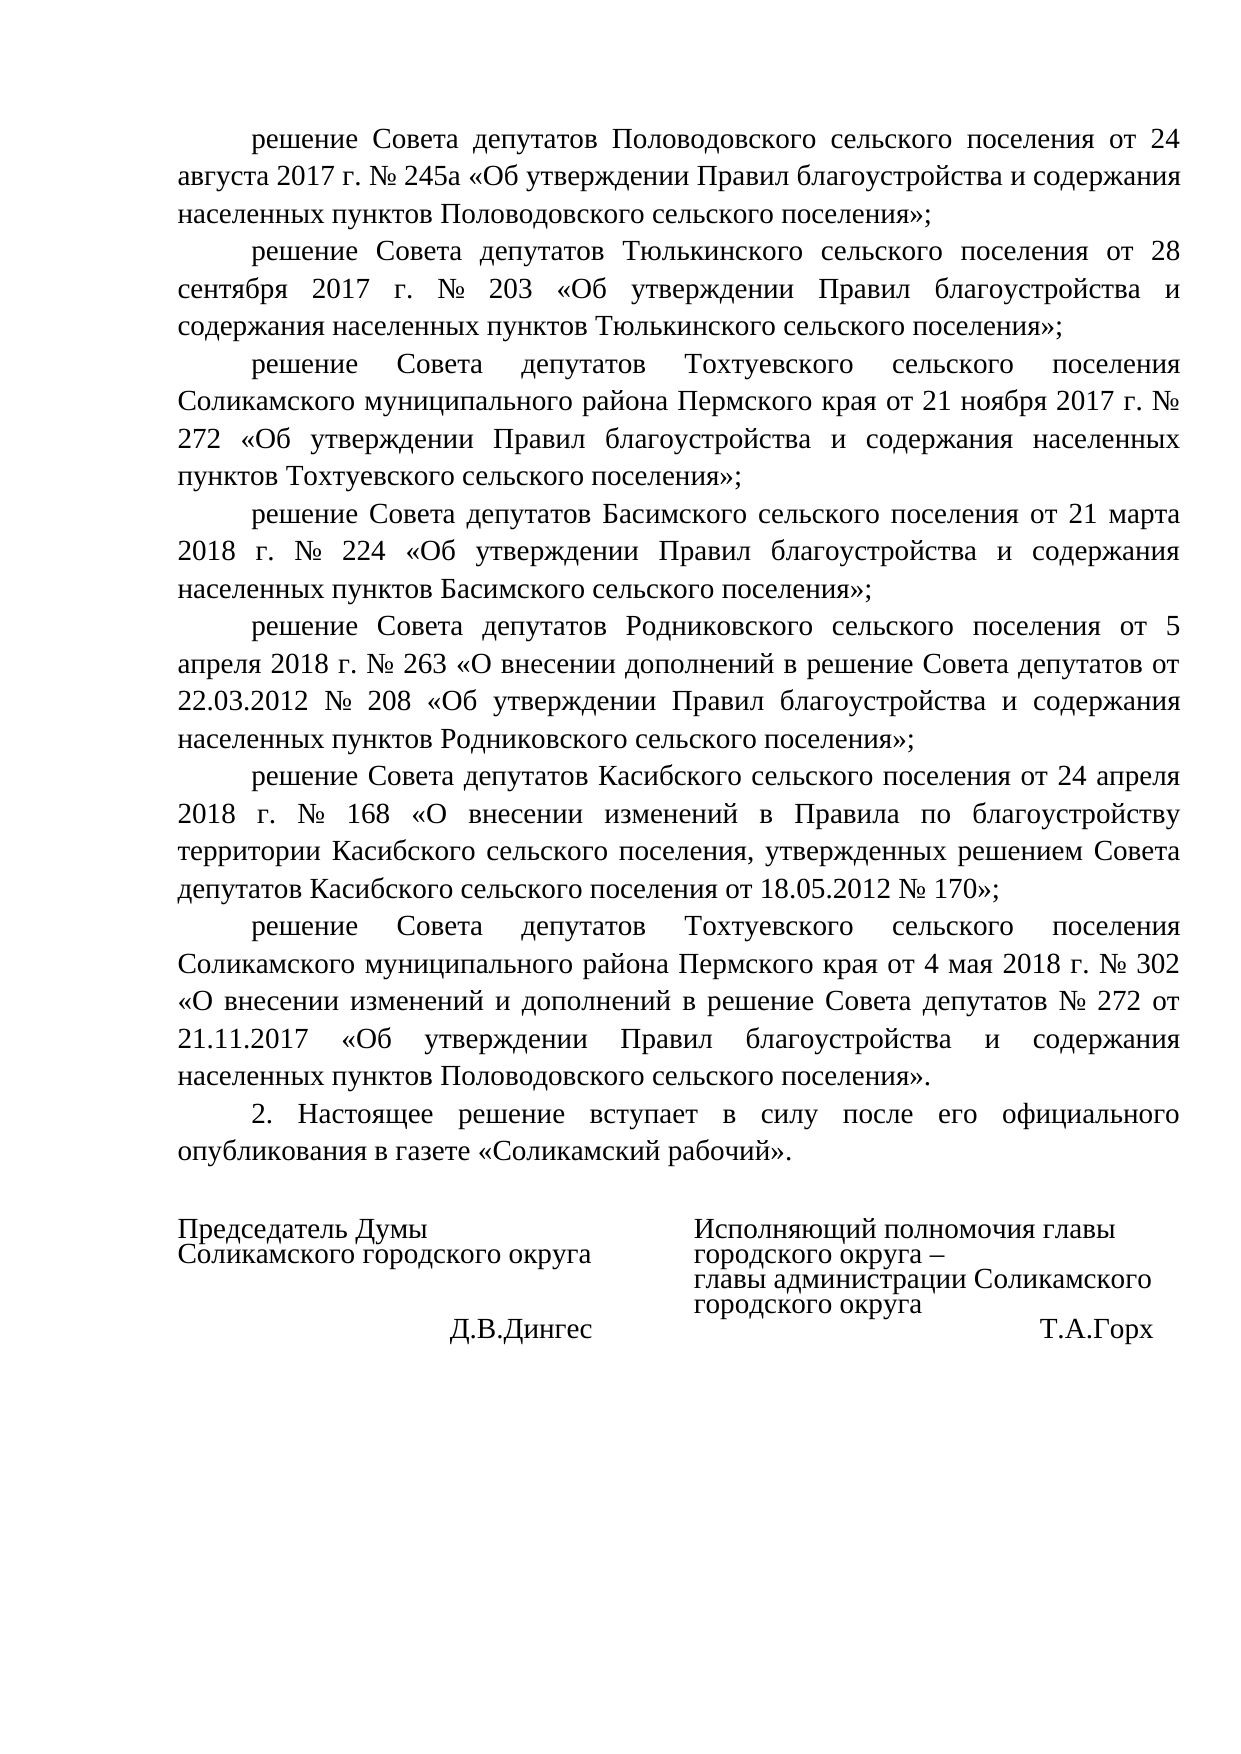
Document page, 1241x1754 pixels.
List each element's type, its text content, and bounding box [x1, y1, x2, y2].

text решение Совета депутатов Тюлькинского сельского поселения от 28 сентября . № 203 «Об утверждении Правил благоустройства и содержания населенных пунктов Тюлькинского сельского поселения»; [177, 231, 1181, 343]
text Д.В.Дингес Т.А.Горх [177, 1318, 1181, 1343]
text решение Совета депутатов Родниковского сельского поселения от 5 апреля . № 263 «О внесении дополнений в решение Совета депутатов от 22.03.2012 № 208 «Об утверждении Правил благоустройства и содержания населенных пунктов Родниковского сельского поселения»; [177, 606, 1181, 756]
text 2. Настоящее решение вступает в силу после его официального опубликования в газете «Соликамский рабочий». [177, 1093, 1181, 1168]
text Соликамского городского округа городского округа – [177, 1243, 1181, 1268]
text решение Совета депутатов Касибского сельского поселения от 24 апреля . № 168 «О внесении изменений в Правила по благоустройству территории Касибского сельского поселения, утвержденных решением Совета депутатов Касибского сельского поселения от 18.05.2012 № 170»; [177, 756, 1181, 906]
text решение Совета депутатов Тохтуевского сельского поселения Соликамского муниципального района Пермского края от 4 мая . № 302 «О внесении изменений и дополнений в решение Совета депутатов № 272 от 21.11.2017 «Об утверждении Правил благоустройства и содержания населенных пунктов Половодовского сельского поселения». [177, 906, 1181, 1093]
text городского округа [620, 1293, 1181, 1318]
text решение Совета депутатов Половодовского сельского поселения от 24 августа . № 245а «Об утверждении Правил благоустройства и содержания населенных пунктов Половодовского сельского поселения»; [177, 118, 1181, 231]
text решение Совета депутатов Тохтуевского сельского поселения Соликамского муниципального района Пермского края от 21 ноября . № 272 «Об утверждении Правил благоустройства и содержания населенных пунктов Тохтуевского сельского поселения»; [177, 343, 1181, 493]
text решение Совета депутатов Басимского сельского поселения от 21 марта . № 224 «Об утверждении Правил благоустройства и содержания населенных пунктов Басимского сельского поселения»; [177, 493, 1181, 606]
text Председатель Думы Исполняющий полномочия главы [177, 1218, 1181, 1243]
text главы администрации Соликамского [620, 1268, 1181, 1293]
